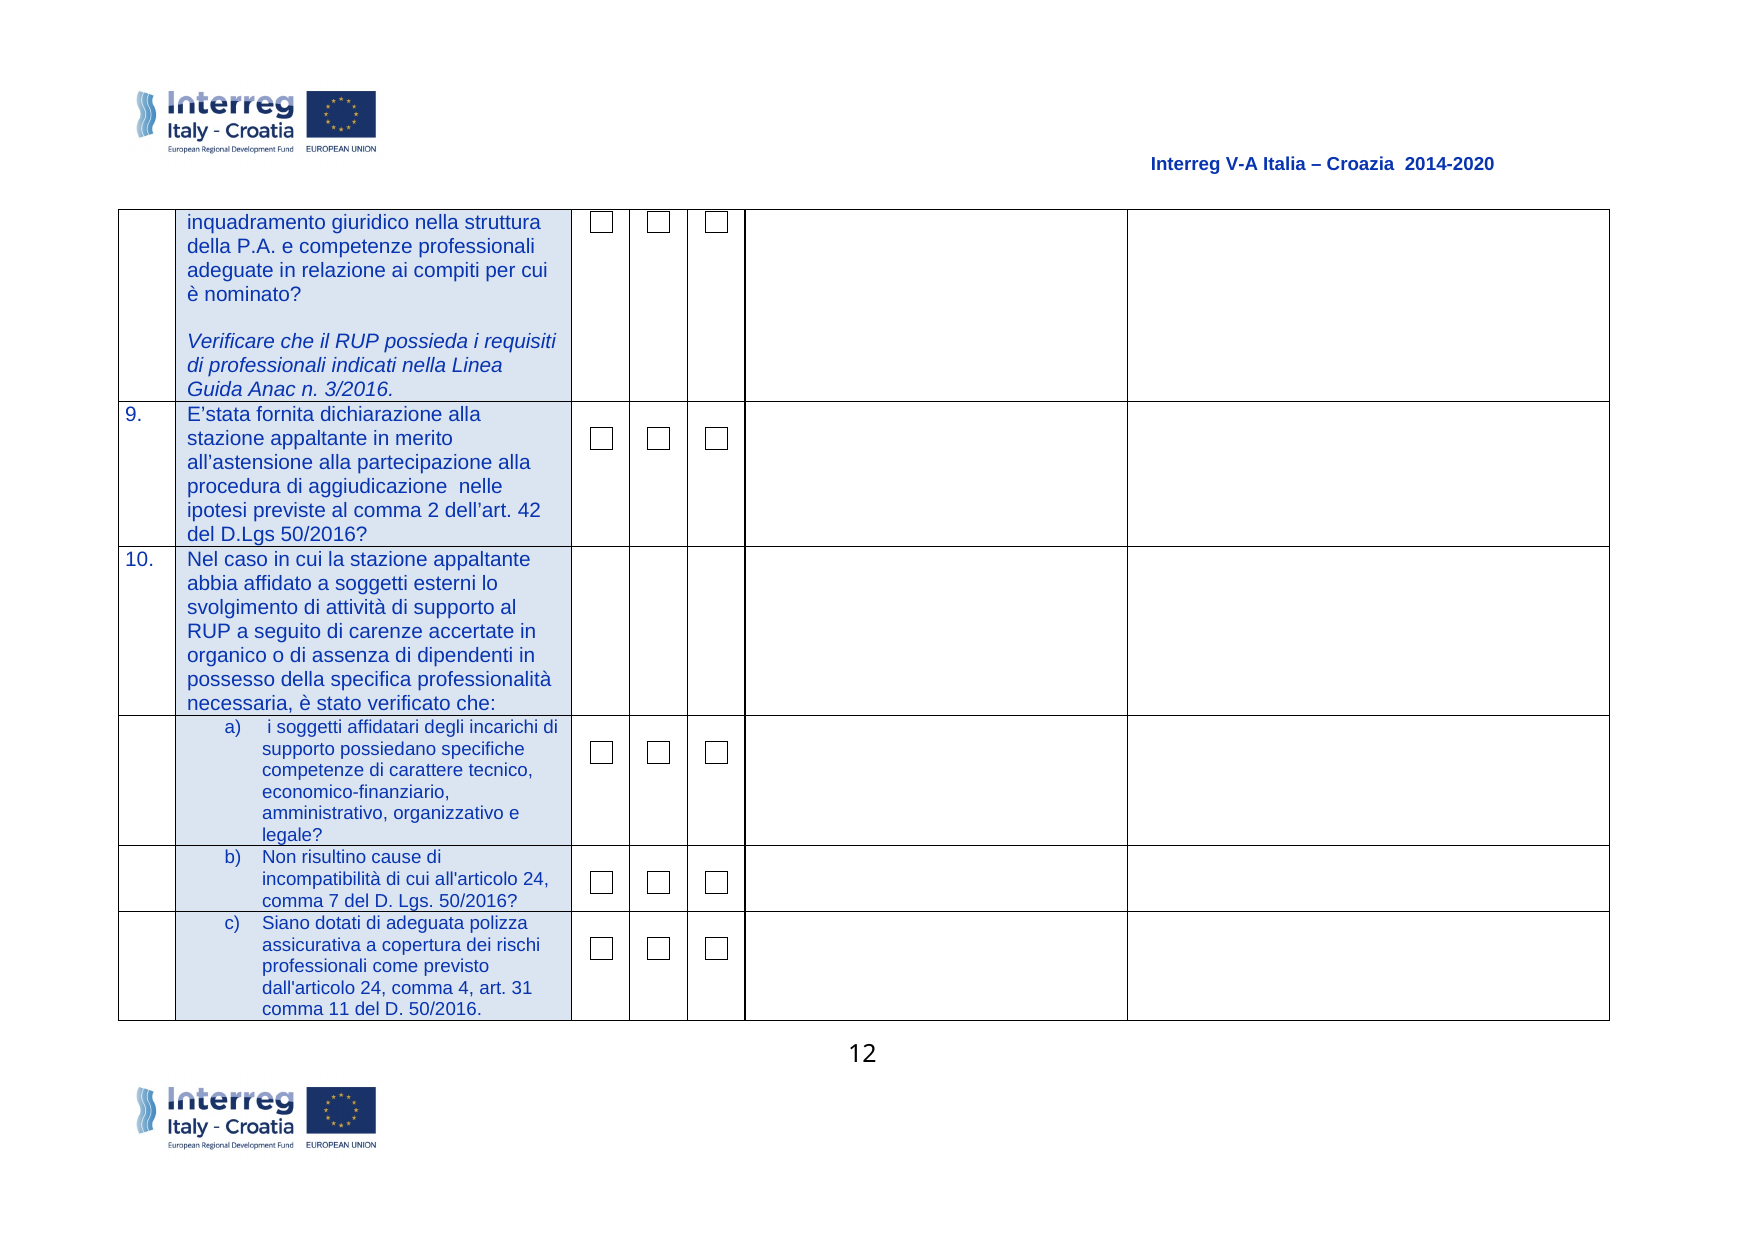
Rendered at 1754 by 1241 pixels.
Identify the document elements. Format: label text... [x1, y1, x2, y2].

table_cell [746, 210, 1127, 401]
table_cell [119, 912, 175, 1020]
table_cell [688, 210, 744, 401]
table_cell [572, 210, 629, 401]
table_cell [746, 547, 1127, 715]
table_cell [630, 716, 687, 845]
table_cell [630, 846, 687, 911]
table_cell [688, 912, 744, 1020]
table_cell [119, 716, 175, 845]
table_cell [630, 547, 687, 715]
table_cell [630, 912, 687, 1020]
table_cell Siano dotati di adeguata polizza assicurativa a copertura dei rischi professionali come previsto dall'articolo 24, comma 4, art. 31 comma 11 del D. 50/2016. [176, 912, 571, 1020]
table_cell [572, 846, 629, 911]
picture [118, 1069, 394, 1167]
table_cell [572, 716, 629, 845]
table_cell [746, 716, 1127, 845]
table_cell Nel caso in cui la stazione appaltante abbia affidato a soggetti esterni lo svolgimento di attività di supporto al RUP a seguito di carenze accertate in organico o di assenza di dipendenti in possesso della specifica professionalità necessaria, è stato verificato che: [176, 547, 571, 715]
table_cell [1128, 716, 1609, 845]
table_cell [688, 716, 744, 845]
table_cell [746, 912, 1127, 1020]
table_cell [688, 547, 744, 715]
table_cell [630, 402, 687, 546]
table_cell [1128, 912, 1609, 1020]
table_cell [572, 912, 629, 1020]
table_cell [1128, 846, 1609, 911]
table_cell [119, 210, 175, 401]
table_cell [119, 547, 175, 715]
table_cell [1128, 210, 1609, 401]
table_cell [572, 402, 629, 546]
table_cell [572, 547, 629, 715]
table_cell E’stata fornita dichiarazione alla stazione appaltante in merito all’astensione alla partecipazione alla procedura di aggiudicazione nelle ipotesi previste al comma 2 dell’art. 42 del D.Lgs 50/2016? [176, 402, 571, 546]
table_cell [119, 846, 175, 911]
table_cell [688, 846, 744, 911]
table_cell [746, 846, 1127, 911]
picture [118, 73, 394, 171]
table_cell Non risultino cause di incompatibilità di cui all'articolo 24, comma 7 del D. Lgs. 50/2016? [176, 846, 571, 911]
table_cell [688, 402, 744, 546]
table_cell [1128, 547, 1609, 715]
table_cell [1128, 402, 1609, 546]
table_cell [119, 402, 175, 546]
table_cell i soggetti affidatari degli incarichi di supporto possiedano specifiche competenze di carattere tecnico, economico-finanziario, amministrativo, organizzativo e legale? [176, 716, 571, 845]
table_cell [746, 402, 1127, 546]
table_cell [630, 210, 687, 401]
